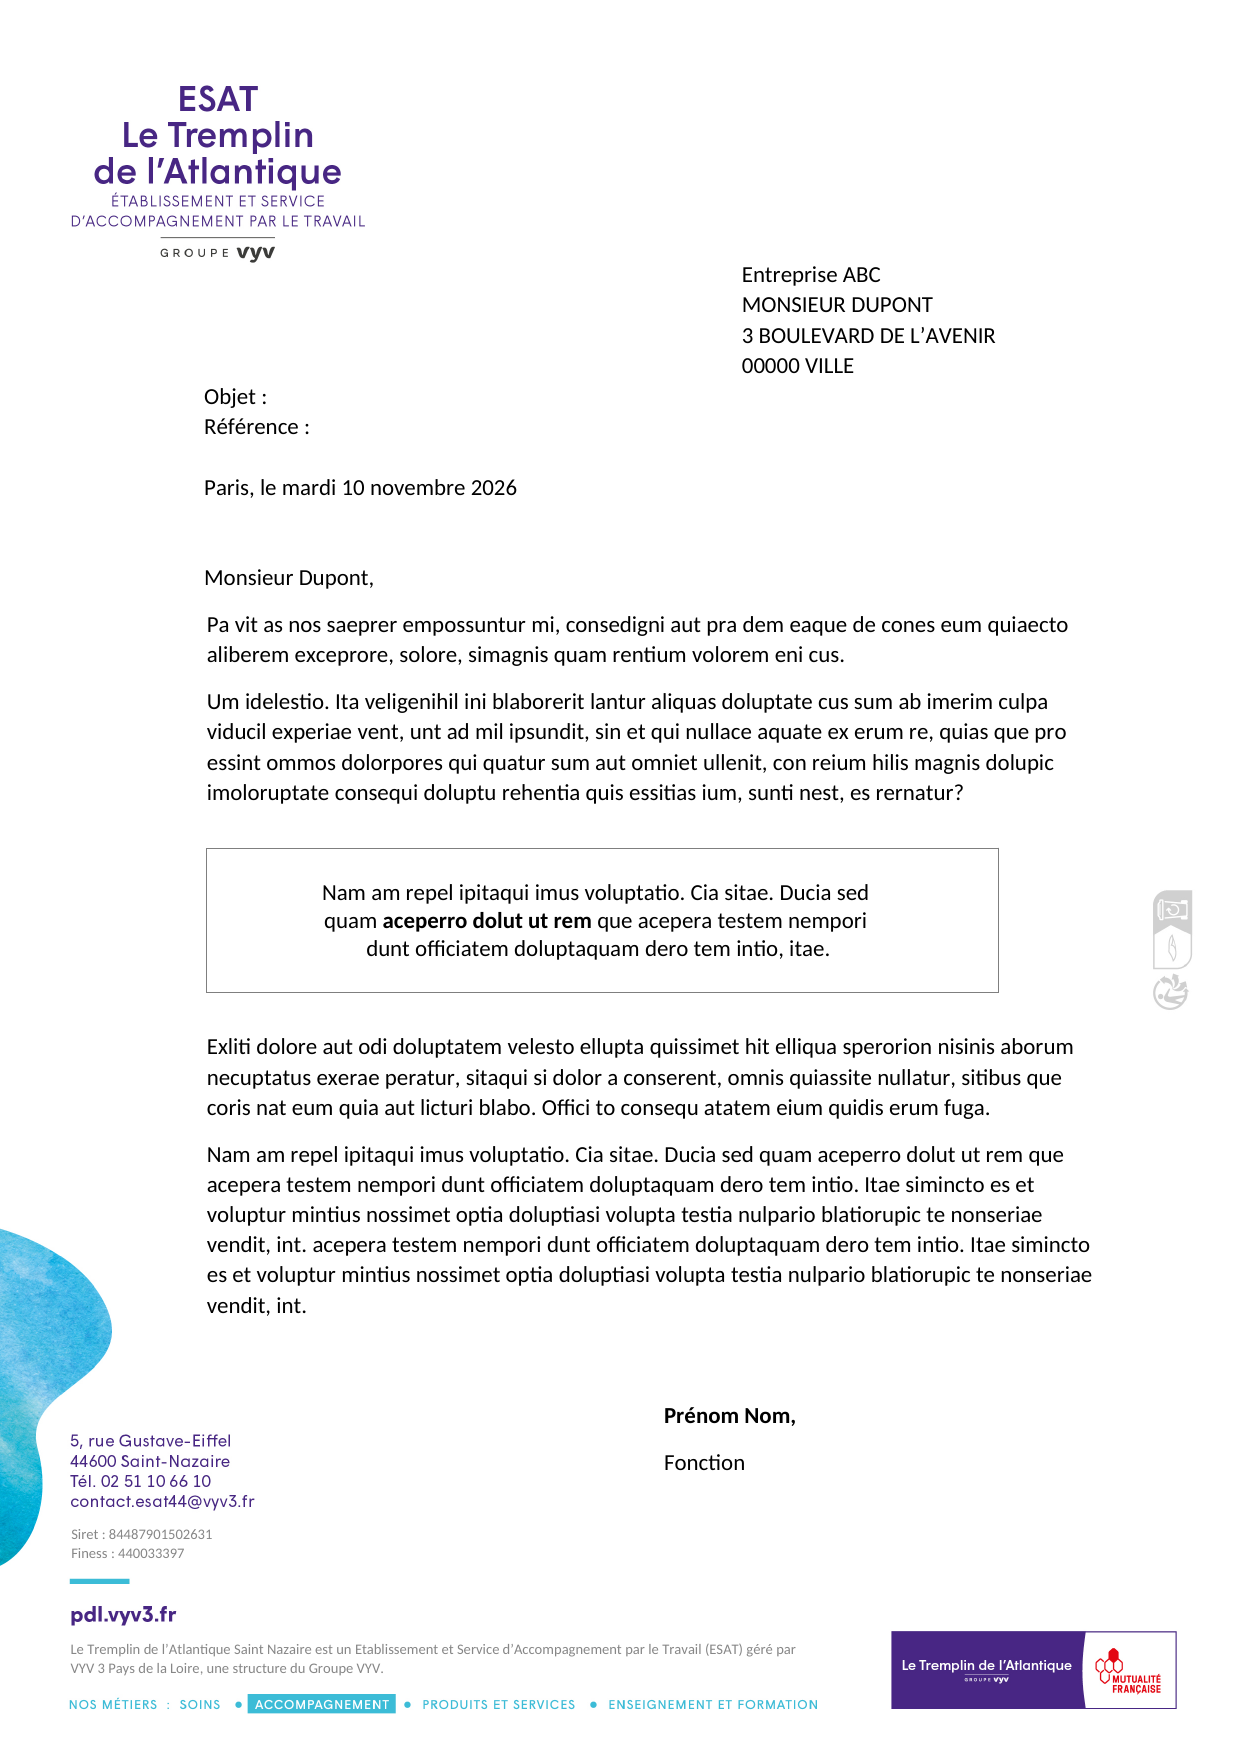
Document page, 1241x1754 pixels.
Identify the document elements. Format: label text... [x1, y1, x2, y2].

picture [0, 3, 1241, 1754]
text Pa vit as nos saeprer empossuntur mi, consedigni aut pra dem eaque de cones eum quiaecto aliberem exceprore, solore, simagnis quam rentium volorem eni cus. [207, 610, 1093, 668]
text Fonction [207, 1448, 1093, 1476]
text Nam am repel ipitaqui imus voluptatio. Cia sitae. Ducia sed quam aceperro dolut ut rem que acepera testem nempori dunt officiatem doluptaquam dero tem intio. Itae simincto es et voluptur mintius nossimet optia doluptiasi volupta testia nulpario blatiorupic te nonseriae vendit, int. acepera testem nempori dunt officiatem doluptaquam dero tem intio. Itae simincto es et voluptur mintius nossimet optia doluptiasi volupta testia nulpario blatiorupic te nonseriae vendit, int. [207, 1140, 1093, 1319]
text Prénom Nom, [207, 1401, 1093, 1429]
text Um idelestio. Ita veligenihil ini blaborerit lantur aliquas doluptate cus sum ab imerim culpa viducil experiae vent, unt ad mil ipsundit, sin et qui nullace aquate ex erum re, quias que pro essint ommos dolorpores qui quatur sum aut omniet ullenit, con reium hilis magnis dolupic imoloruptate consequi doluptu rehentia quis essitias ium, sunti nest, es rernatur? [207, 687, 1093, 806]
text Nam am repel ipitaqui imus voluptatio. Cia sitae. Ducia sed quam aceperro dolut ut rem que acepera testem nempori dunt officiatem doluptaquam dero tem intio, itae. [207, 876, 998, 962]
text Exliti dolore aut odi doluptatem velesto ellupta quissimet hit elliqua sperorion nisinis aborum necuptatus exerae peratur, sitaqui si dolor a conserent, omnis quiassite nullatur, sitibus que coris nat eum quia aut licturi blabo. Offici to consequ atatem eium quidis erum fuga. [207, 1032, 1093, 1121]
text Objet : Référence : Paris, le lundi 29 janvier 2024 Monsieur Dupont, [204, 382, 1093, 591]
